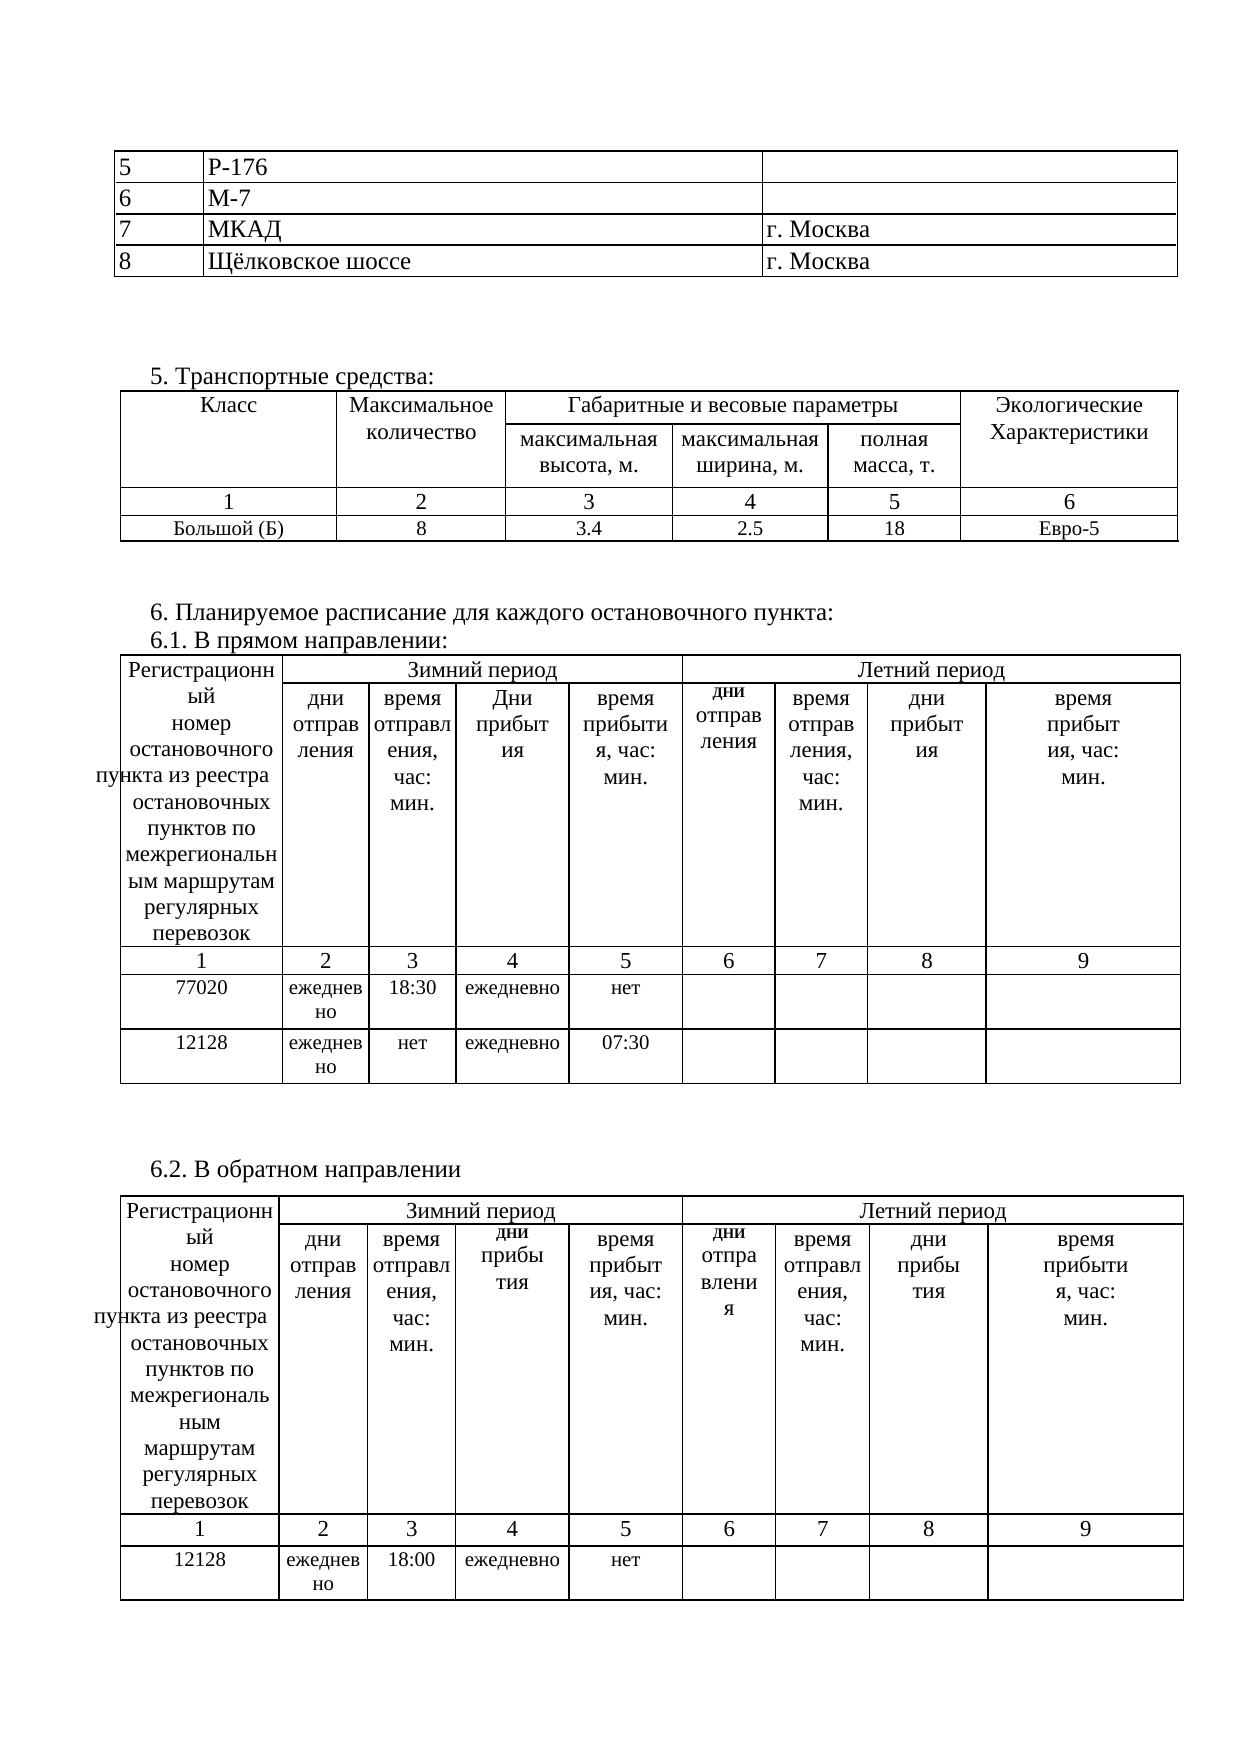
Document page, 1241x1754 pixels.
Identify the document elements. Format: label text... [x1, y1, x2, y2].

table_cell 8 [337, 516, 505, 540]
table_cell время отправл ения, час: мин. [370, 684, 455, 946]
table_cell 6 [115, 183, 203, 213]
table_cell 12128 [121, 1030, 282, 1082]
table_cell 1 [121, 488, 336, 514]
table_cell 7 [776, 1515, 869, 1545]
table_cell ежедневно [456, 1547, 568, 1599]
table_cell время прибыт ия, час: мин. [987, 684, 1180, 946]
text 6. Планируемое расписание для каждого остановочного пункта: [150, 597, 1090, 626]
table_cell 3 [506, 488, 672, 514]
table_cell ежедневно [457, 975, 568, 1028]
table_cell 5 [115, 152, 203, 181]
table_cell 6 [683, 947, 774, 974]
table_cell 18:00 [368, 1547, 455, 1599]
table_header Класс [121, 392, 336, 487]
table_cell [683, 1547, 775, 1599]
table_cell МКАД [204, 215, 762, 244]
table_cell время прибыт ия, час: мин. [570, 1225, 682, 1513]
table_cell 07:30 [570, 1030, 682, 1082]
table_cell 2 [280, 1515, 367, 1545]
table_cell [989, 1547, 1183, 1599]
table_cell 5 [829, 488, 960, 514]
table_cell Р-176 [204, 152, 762, 181]
table_cell 9 [989, 1515, 1183, 1545]
table_cell 5 [570, 947, 682, 974]
table_cell 9 [987, 947, 1180, 974]
table_header Габаритные и весовые параметры [506, 392, 960, 423]
table_cell ДНИ прибы тия [456, 1225, 568, 1513]
table_cell нет [370, 1030, 455, 1082]
table_cell ежедневно [280, 1547, 367, 1599]
table_cell время отправл ения, час: мин. [776, 1225, 869, 1513]
table_cell 18:30 [370, 975, 455, 1028]
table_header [121, 1197, 278, 1513]
table_cell Щёлковское шоссе [204, 246, 762, 276]
table_header Летний период [683, 1197, 1183, 1223]
table_cell [868, 975, 985, 1028]
table_cell [870, 1547, 987, 1599]
table_cell [683, 1030, 774, 1082]
table_cell 1 [121, 1515, 278, 1545]
table_cell нет [570, 975, 682, 1028]
table_cell дни отправ ления [283, 684, 368, 946]
table_cell время отправл ения, час: мин. [368, 1225, 455, 1513]
table_cell 8 [115, 245, 203, 276]
table_cell 2 [283, 947, 368, 974]
table_cell 18 [829, 516, 960, 540]
table_cell ежедневно [283, 1030, 368, 1082]
text 6.1. В прямом направлении: [150, 626, 1090, 654]
table_cell 1 [121, 947, 282, 974]
table_cell время прибыти я, час: мин. [989, 1225, 1183, 1513]
table_cell 3 [370, 947, 455, 974]
table_cell 8 [870, 1515, 987, 1545]
table_header Зимний период [280, 1197, 682, 1223]
table_cell максимальная ширина, м. [673, 425, 827, 487]
table_cell время прибыти я, час: мин. [570, 684, 682, 946]
table_cell Большой (Б) [121, 516, 336, 540]
table_cell [987, 975, 1180, 1028]
table_cell дни прибыт ия [868, 684, 985, 946]
table_cell [987, 1030, 1180, 1082]
table_cell полная масса, т. [829, 425, 960, 487]
table_cell ДНИ отправ ления [683, 684, 774, 946]
table_cell Дни прибыт ия [457, 684, 568, 946]
text 6.2. В обратном направлении [150, 1154, 1090, 1183]
table_cell 5 [570, 1515, 682, 1545]
table_cell дни прибы тия [870, 1225, 987, 1513]
table_cell М-7 [204, 183, 762, 213]
table_header Регистрационный номер остановочного пункта из реестра остановочных пунктов по межрегиональным маршрутам регулярных перевозок [121, 656, 282, 946]
table_cell [868, 1030, 985, 1082]
table_cell 4 [456, 1515, 568, 1545]
table_cell максимальная высота, м. [506, 425, 672, 487]
table_cell [776, 1030, 867, 1082]
table_cell г. Москва [763, 244, 1177, 276]
table_cell 6 [683, 1515, 775, 1545]
table_cell нет [570, 1547, 682, 1599]
table_header Зимний период [283, 656, 682, 682]
table_cell ежедневно [457, 1030, 568, 1082]
table_cell 6 [961, 488, 1177, 514]
table_cell [763, 181, 1177, 213]
table_cell [683, 975, 774, 1028]
table_header Летний период [683, 656, 1180, 682]
table_cell 3 [368, 1515, 455, 1545]
table_cell дни отправ ления [280, 1225, 367, 1513]
table_cell 4 [673, 488, 827, 514]
table_cell 3.4 [506, 516, 672, 540]
table_cell [763, 152, 1177, 181]
table_cell 2.5 [673, 516, 827, 540]
table_cell ДНИ отпра влени я [683, 1225, 775, 1513]
table_cell [776, 975, 867, 1028]
table_cell время отправ ления, час: мин. [776, 684, 867, 946]
table_cell 12128 [121, 1547, 278, 1599]
table_cell 7 [115, 214, 203, 244]
table_header Максимальное количество [337, 392, 505, 487]
text 5. Транспортные средства: [150, 361, 1090, 390]
table_header Экологические Характеристики [961, 392, 1177, 487]
table_cell [776, 1547, 869, 1599]
table_cell 4 [457, 947, 568, 974]
table_cell 2 [337, 488, 505, 514]
table_cell Евро-5 [961, 516, 1177, 540]
table_cell 77020 [121, 975, 282, 1028]
table_cell 7 [776, 947, 867, 974]
table_cell 8 [868, 947, 985, 974]
table_cell ежедневно [283, 975, 368, 1028]
table_cell г. Москва [763, 213, 1177, 244]
